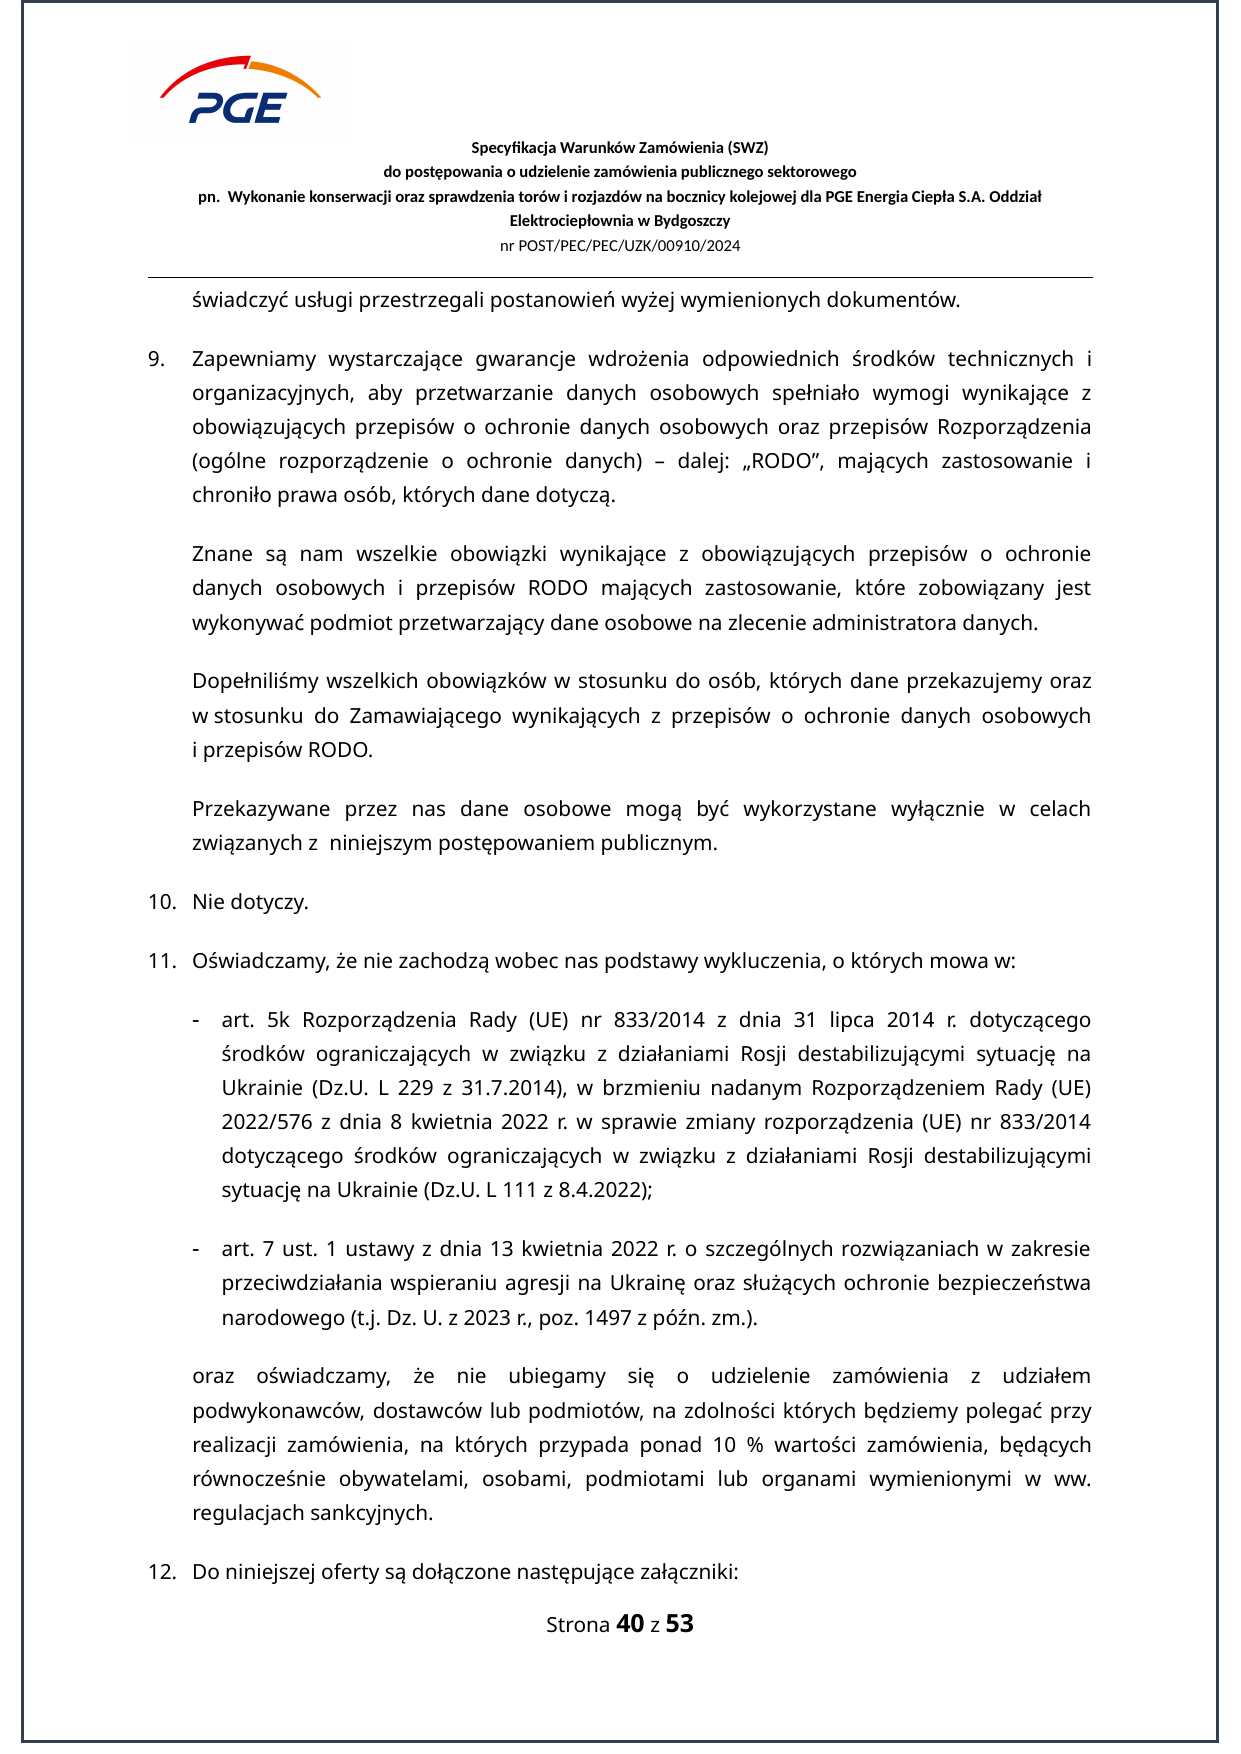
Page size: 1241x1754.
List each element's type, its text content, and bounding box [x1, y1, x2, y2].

list Przekazywane przez nas dane osobowe mogą być wykorzystane wyłącznie w celach związanych z niniejszym postępowaniem publicznym. [192, 794, 1093, 856]
list Dopełniliśmy wszelkich obowiązków w stosunku do osób, których dane przekazujemy oraz w stosunku do Zamawiającego wynikających z przepisów o ochronie danych osobowych i przepisów RODO. [192, 667, 1093, 763]
list art. 7 ust. 1 ustawy z dnia 13 kwietnia 2022 r. o szczególnych rozwiązaniach w zakresie przeciwdziałania wspieraniu agresji na Ukrainę oraz służących ochronie bezpieczeństwa narodowego (t.j. Dz. U. z 2023 r., poz. 1497 z późn. zm.). [192, 1234, 1093, 1331]
picture [131, 39, 351, 145]
list Do niniejszej oferty są dołączone następujące załączniki: [148, 1557, 1093, 1585]
list Oświadczamy, że nie zachodzą wobec nas podstawy wykluczenia, o których mowa w: [148, 946, 1093, 974]
list oraz oświadczamy, że nie ubiegamy się o udzielenie zamówienia z udziałem podwykonawców, dostawców lub podmiotów, na zdolności których będziemy polegać przy realizacji zamówienia, na których przypada ponad 10 % wartości zamówienia, będących równocześnie obywatelami, osobami, podmiotami lub organami wymienionymi w ww. regulacjach sankcyjnych. [192, 1362, 1093, 1526]
list Zapewniamy wystarczające gwarancje wdrożenia odpowiednich środków technicznych i organizacyjnych, aby przetwarzanie danych osobowych spełniało wymogi wynikające z obowiązujących przepisów o ochronie danych osobowych oraz przepisów Rozporządzenia (ogólne rozporządzenie o ochronie danych) – dalej: „RODO”, mających zastosowanie i chroniło prawa osób, których dane dotyczą. [148, 344, 1093, 509]
list Nie dotyczy. [148, 887, 1093, 915]
list art. 5k Rozporządzenia Rady (UE) nr 833/2014 z dnia 31 lipca 2014 r. dotyczącego środków ograniczających w związku z działaniami Rosji destabilizującymi sytuację na Ukrainie (Dz.U. L 229 z 31.7.2014), w brzmieniu nadanym Rozporządzeniem Rady (UE) 2022/576 z dnia 8 kwietnia 2022 r. w sprawie zmiany rozporządzenia (UE) nr 833/2014 dotyczącego środków ograniczających w związku z działaniami Rosji destabilizującymi sytuację na Ukrainie (Dz.U. L 111 z 8.4.2022); [192, 1005, 1093, 1204]
list Znane są nam wszelkie obowiązki wynikające z obowiązujących przepisów o ochronie danych osobowych i przepisów RODO mających zastosowanie, które zobowiązany jest wykonywać podmiot przetwarzający dane osobowe na zlecenie administratora danych. [192, 539, 1093, 636]
